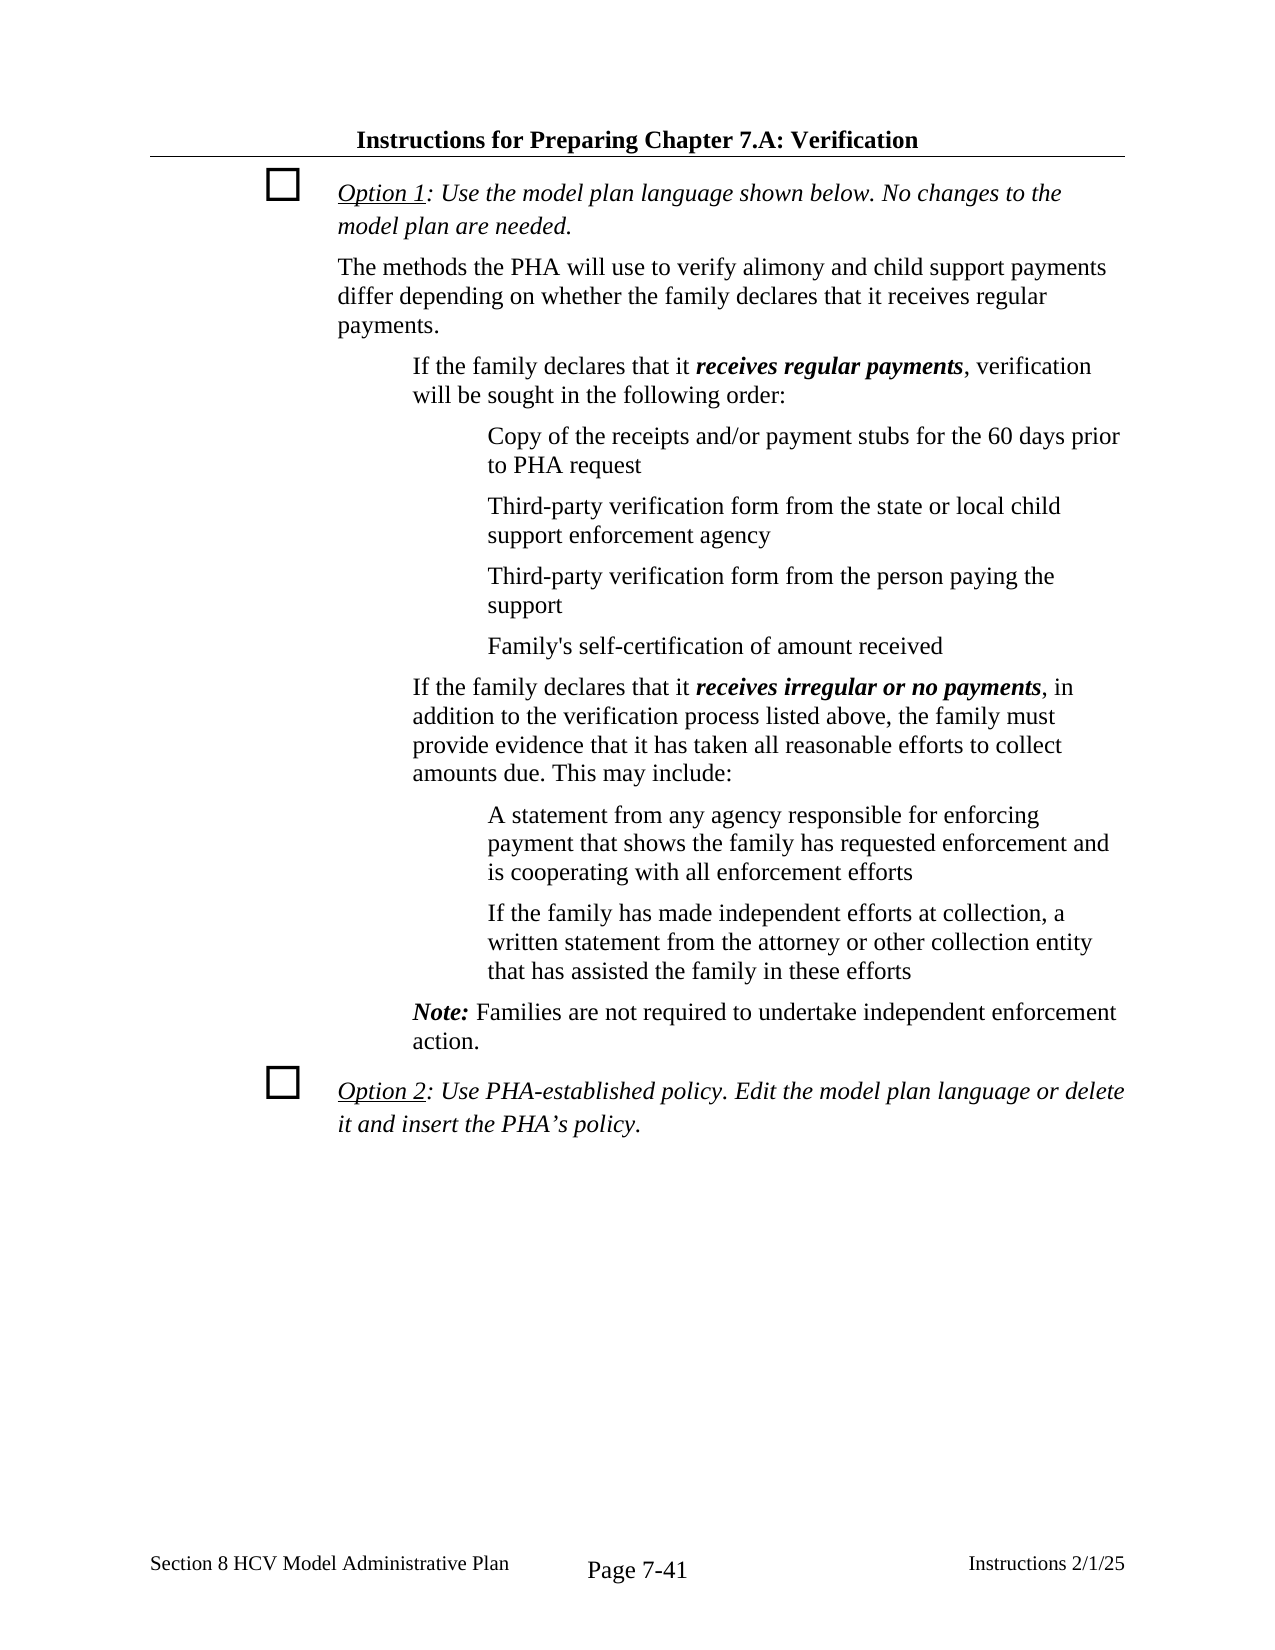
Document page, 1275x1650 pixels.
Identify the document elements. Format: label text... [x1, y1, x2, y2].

text Third-party verification form from the person paying the support [487, 561, 1125, 618]
text Option 1: Use the model plan language shown below. No changes to the model plan are needed. [262, 169, 1125, 240]
text The methods the PHA will use to verify alimony and child support payments differ depending on whether the family declares that it receives regular payments. [337, 252, 1125, 338]
text If the family declares that it receives regular payments, verification will be sought in the following order: [412, 351, 1125, 408]
text Copy of the receipts and/or payment stubs for the 60 days prior to PHA request [487, 421, 1125, 478]
text Option 2: Use PHA-established policy. Edit the model plan language or delete it and insert the PHA’s policy. [262, 1067, 1125, 1138]
text Note: Families are not required to undertake independent enforcement action. [412, 997, 1125, 1055]
text Third-party verification form from the state or local child support enforcement agency [487, 491, 1125, 548]
text Family's self-certification of amount received [487, 631, 1125, 660]
text If the family has made independent efforts at collection, a written statement from the attorney or other collection entity that has assisted the family in these efforts [487, 898, 1125, 985]
text If the family declares that it receives irregular or no payments, in addition to the verification process listed above, the family must provide evidence that it has taken all reasonable efforts to collect amounts due. This may include: [412, 672, 1125, 787]
text A statement from any agency responsible for enforcing payment that shows the family has requested enforcement and is cooperating with all enforcement efforts [487, 800, 1125, 886]
